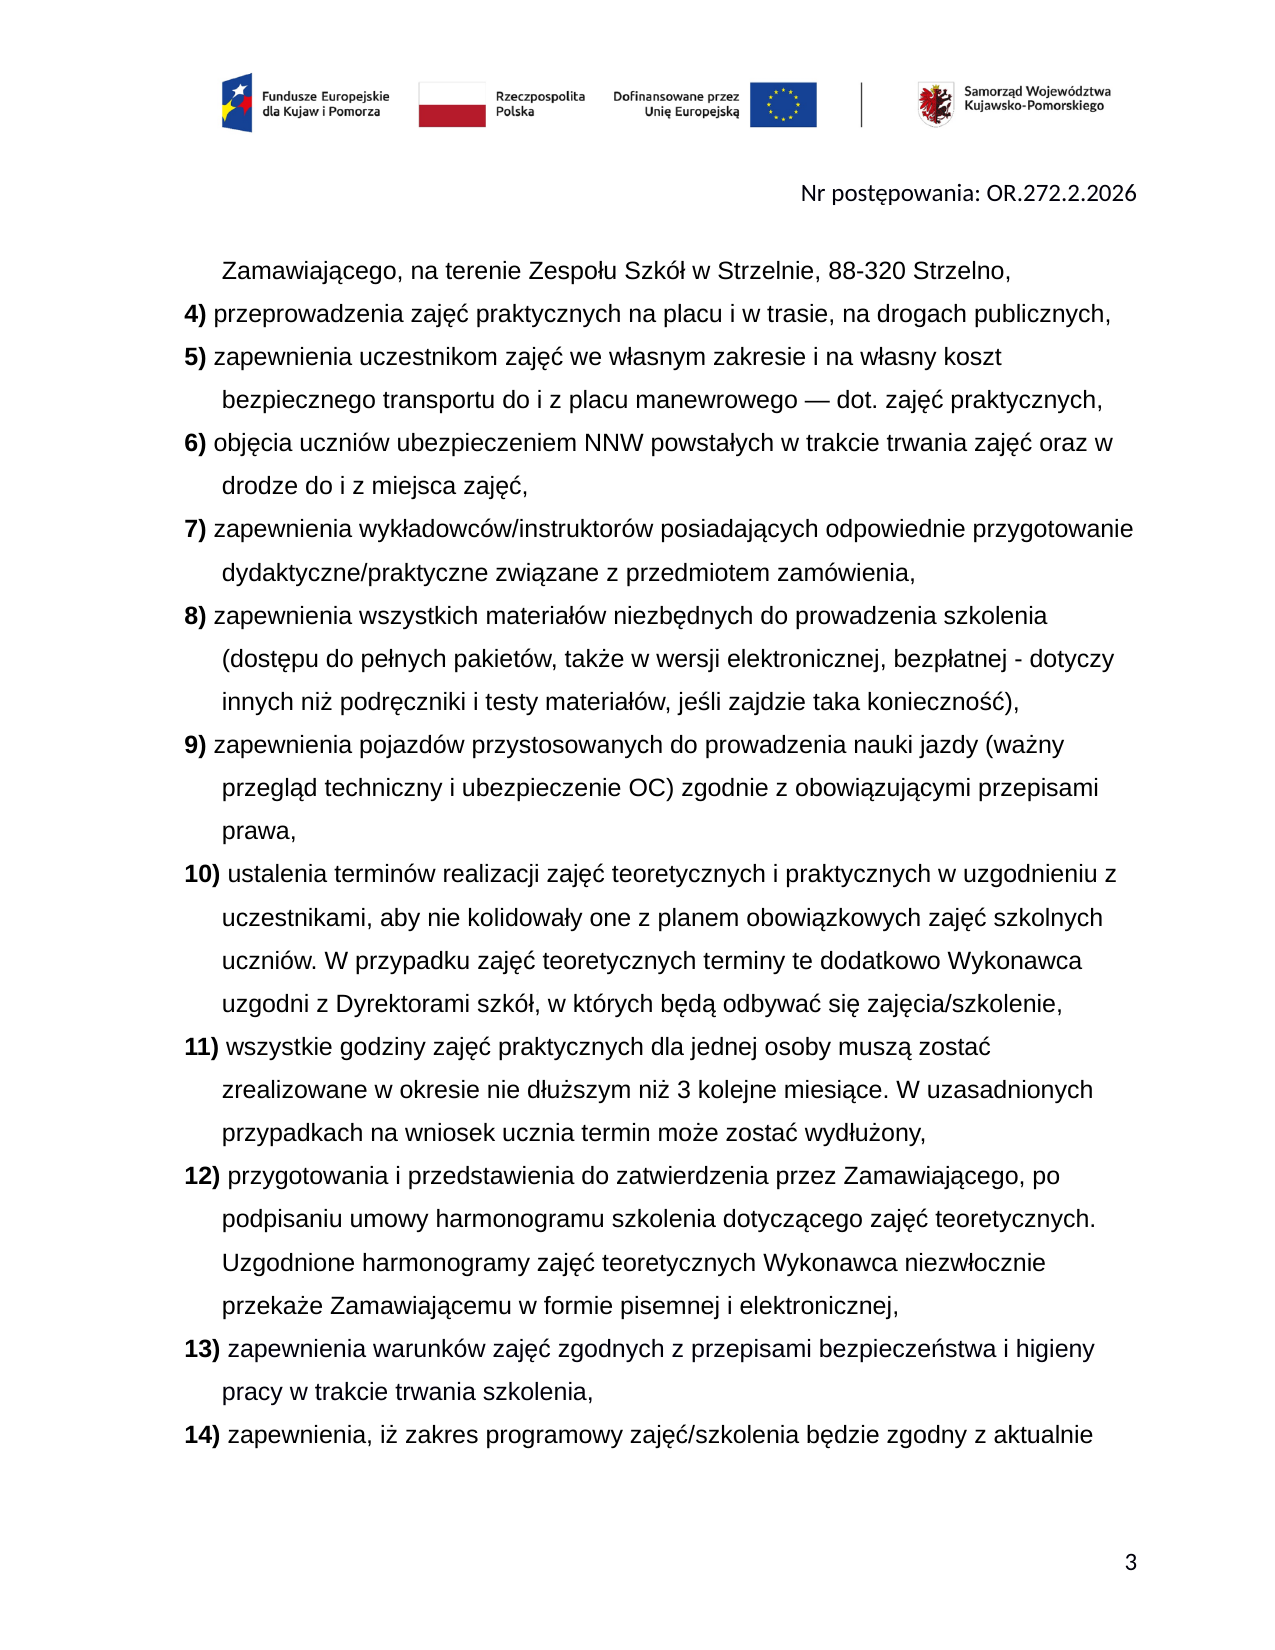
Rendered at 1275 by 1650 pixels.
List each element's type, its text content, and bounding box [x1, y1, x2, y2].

list wszystkie godziny zajęć praktycznych dla jednej osoby muszą zostać zrealizowane w okresie nie dłuższym niż 3 kolejne miesiące. W uzasadnionych przypadkach na wniosek ucznia termin może zostać wydłużony, [184, 1032, 1137, 1147]
list zapewnienia warunków zajęć zgodnych z przepisami bezpieczeństwa i higieny pracy w trakcie trwania szkolenia, [184, 1334, 1137, 1406]
list zapewnienia uczestnikom zajęć we własnym zakresie i na własny koszt bezpiecznego transportu do i z placu manewrowego — dot. zajęć praktycznych, [184, 342, 1137, 414]
list przeprowadzenia zajęć praktycznych na placu i w trasie, na drogach publicznych, [184, 299, 1137, 327]
list zapewnienia, iż zakres programowy zajęć/szkolenia będzie zgodny z aktualnie obowiązującymi przepisami prawa, [184, 1420, 1137, 1449]
list objęcia uczniów ubezpieczeniem NNW powstałych w trakcie trwania zajęć oraz w drodze do i z miejsca zajęć, [184, 428, 1137, 500]
list zapewnienia wykładowców/instruktorów posiadających odpowiednie przygotowanie dydaktyczne/praktyczne związane z przedmiotem zamówienia, [184, 514, 1137, 586]
list zapewnienia wszystkich materiałów niezbędnych do prowadzenia szkolenia (dostępu do pełnych pakietów, także w wersji elektronicznej, bezpłatnej - dotyczy innych niż podręczniki i testy materiałów, jeśli zajdzie taka konieczność), [184, 601, 1137, 716]
list przygotowania i przedstawienia do zatwierdzenia przez Zamawiającego, po podpisaniu umowy harmonogramu szkolenia dotyczącego zajęć teoretycznych. Uzgodnione harmonogramy zajęć teoretycznych Wykonawca niezwłocznie przekaże Zamawiającemu w formie pisemnej i elektronicznej, [184, 1161, 1137, 1319]
list przeprowadzenia zajęć teoretycznych w miejscu wskazanym przez Zamawiającego, na terenie Zespołu Szkół w Strzelnie, 88-320 Strzelno, [184, 256, 1137, 284]
list zapewnienia pojazdów przystosowanych do prowadzenia nauki jazdy (ważny przegląd techniczny i ubezpieczenie OC) zgodnie z obowiązującymi przepisami prawa, [184, 730, 1137, 845]
list ustalenia terminów realizacji zajęć teoretycznych i praktycznych w uzgodnieniu z uczestnikami, aby nie kolidowały one z planem obowiązkowych zajęć szkolnych uczniów. W przypadku zajęć teoretycznych terminy te dodatkowo Wykonawca uzgodni z Dyrektorami szkół, w których będą odbywać się zajęcia/szkolenie, [184, 859, 1137, 1017]
picture [192, 59, 1138, 147]
